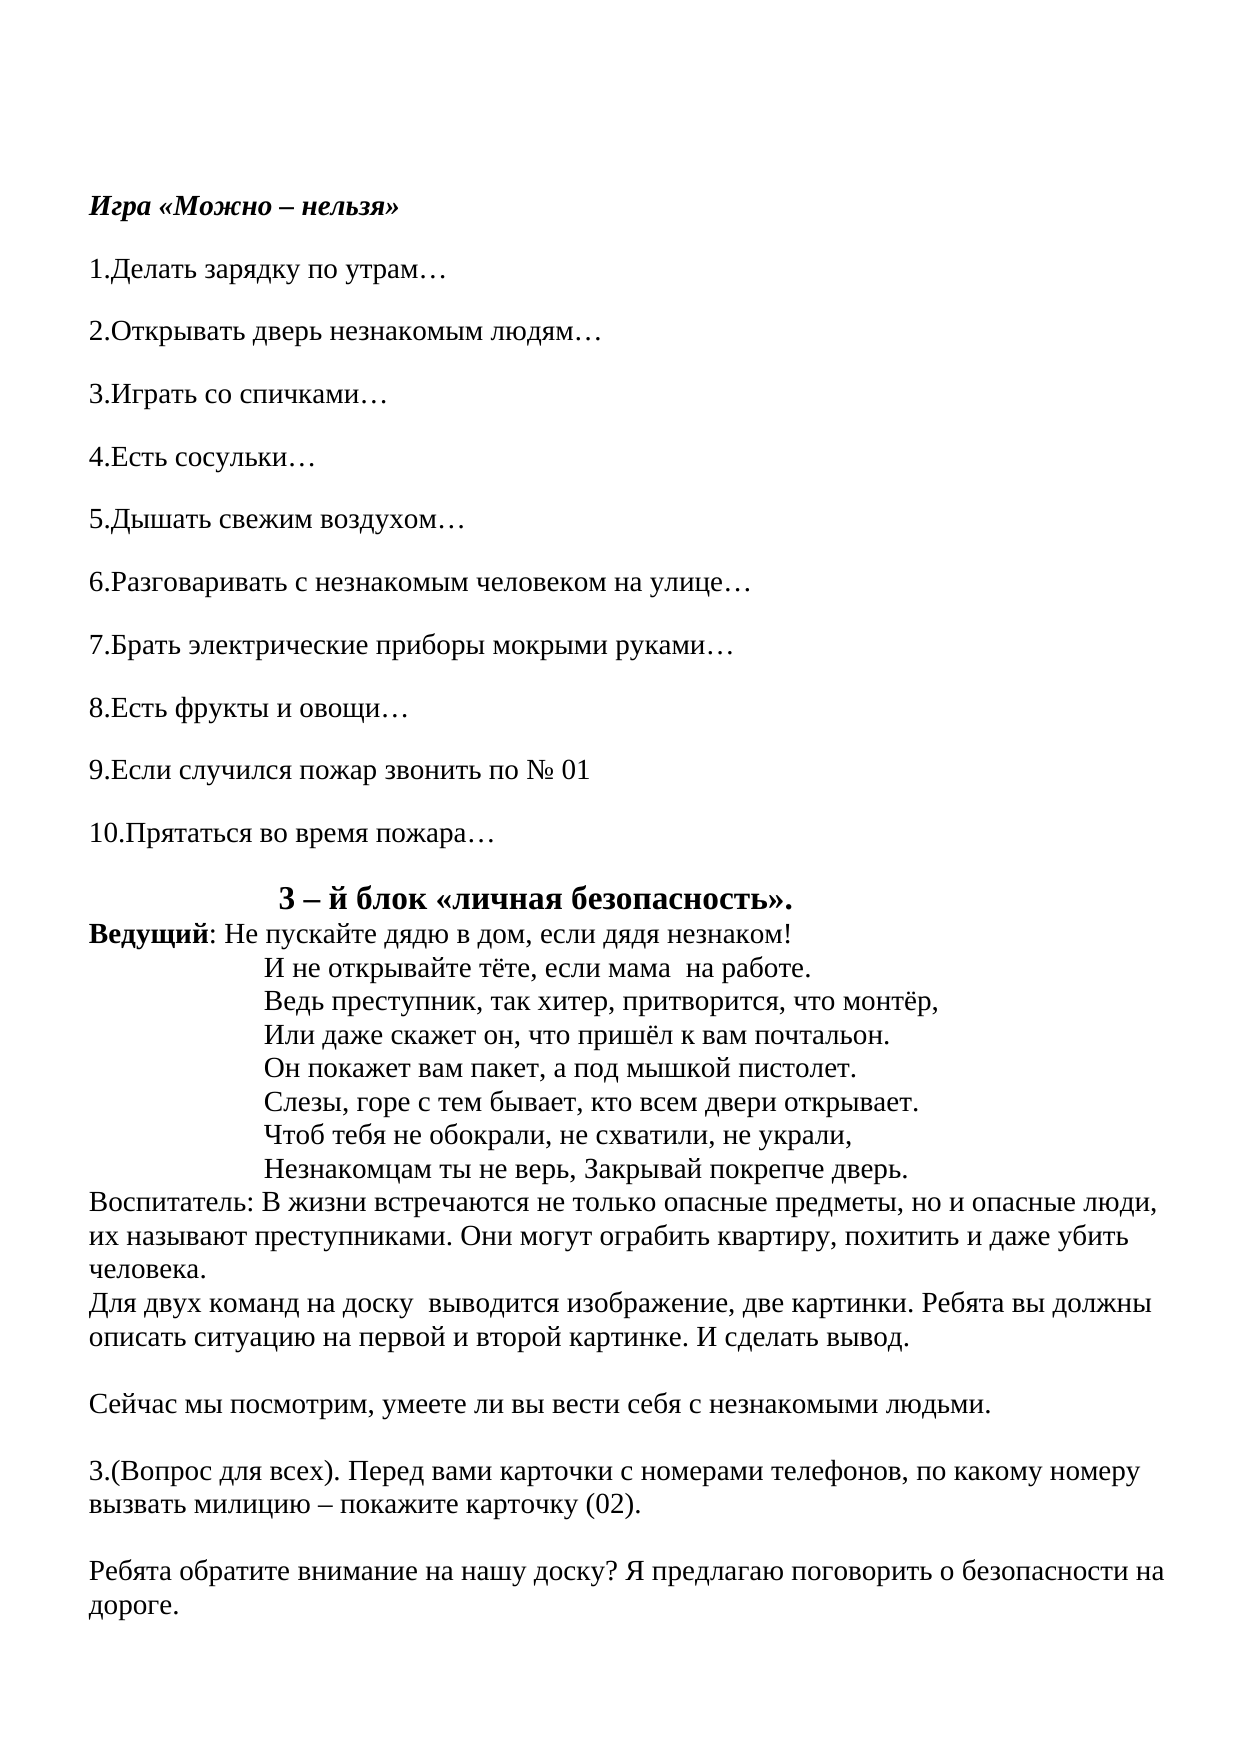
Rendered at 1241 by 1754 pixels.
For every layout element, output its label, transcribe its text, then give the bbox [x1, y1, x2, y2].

text 8.Есть фрукты и овощи… [89, 690, 1181, 723]
text 6.Разговаривать с незнакомым человеком на улице… [89, 564, 1181, 598]
text Ребята обратите внимание на нашу доску? Я предлагаю поговорить о безопасности на дороге. [89, 1553, 1181, 1621]
text 9.Если случился пожар звонить по № 01 [89, 752, 1181, 786]
text Чтоб тебя не обокрали, не схватили, не украли, [89, 1117, 1181, 1151]
text 10.Прятаться во время пожара… [89, 815, 1181, 849]
text Для двух команд на доску выводится изображение, две картинки. Ребята вы должны описать ситуацию на первой и второй картинке. И сделать вывод. [89, 1285, 1181, 1352]
text Ведь преступник, так хитер, притворится, что монтёр, [89, 983, 1181, 1017]
text Сейчас мы посмотрим, умеете ли вы вести себя с незнакомыми людьми. [89, 1386, 1181, 1419]
text Ведущий: Не пускайте дядю в дом, если дядя незнаком! [89, 916, 1181, 950]
text 4.Есть сосульки… [89, 439, 1181, 472]
text Или даже скажет он, что пришёл к вам почтальон. [89, 1017, 1181, 1050]
text Воспитатель: В жизни встречаются не только опасные предметы, но и опасные люди, их называют преступниками. Они могут ограбить квартиру, похитить и даже убить человека. [89, 1184, 1181, 1285]
text 3.Играть со спичками… [89, 376, 1181, 410]
text Он покажет вам пакет, а под мышкой пистолет. [89, 1050, 1181, 1084]
text 1.Делать зарядку по утрам… [89, 251, 1181, 284]
text 7.Брать электрические приборы мокрыми руками… [89, 627, 1181, 661]
text И не открывайте тёте, если мама на работе. [89, 950, 1181, 983]
text 3.(Вопрос для всех). Перед вами карточки с номерами телефонов, по какому номеру вызвать милицию – покажите карточку (02). [89, 1453, 1181, 1520]
text Игра «Можно – нельзя» [89, 188, 1181, 222]
text 5.Дышать свежим воздухом… [89, 502, 1181, 535]
text Слезы, горе с тем бывает, кто всем двери открывает. [89, 1084, 1181, 1117]
text Незнакомцам ты не верь, Закрывай покрепче дверь. [89, 1151, 1181, 1184]
text 2.Открывать дверь незнакомым людям… [89, 313, 1181, 347]
text 3 – й блок «личная безопасность». [89, 878, 1181, 916]
